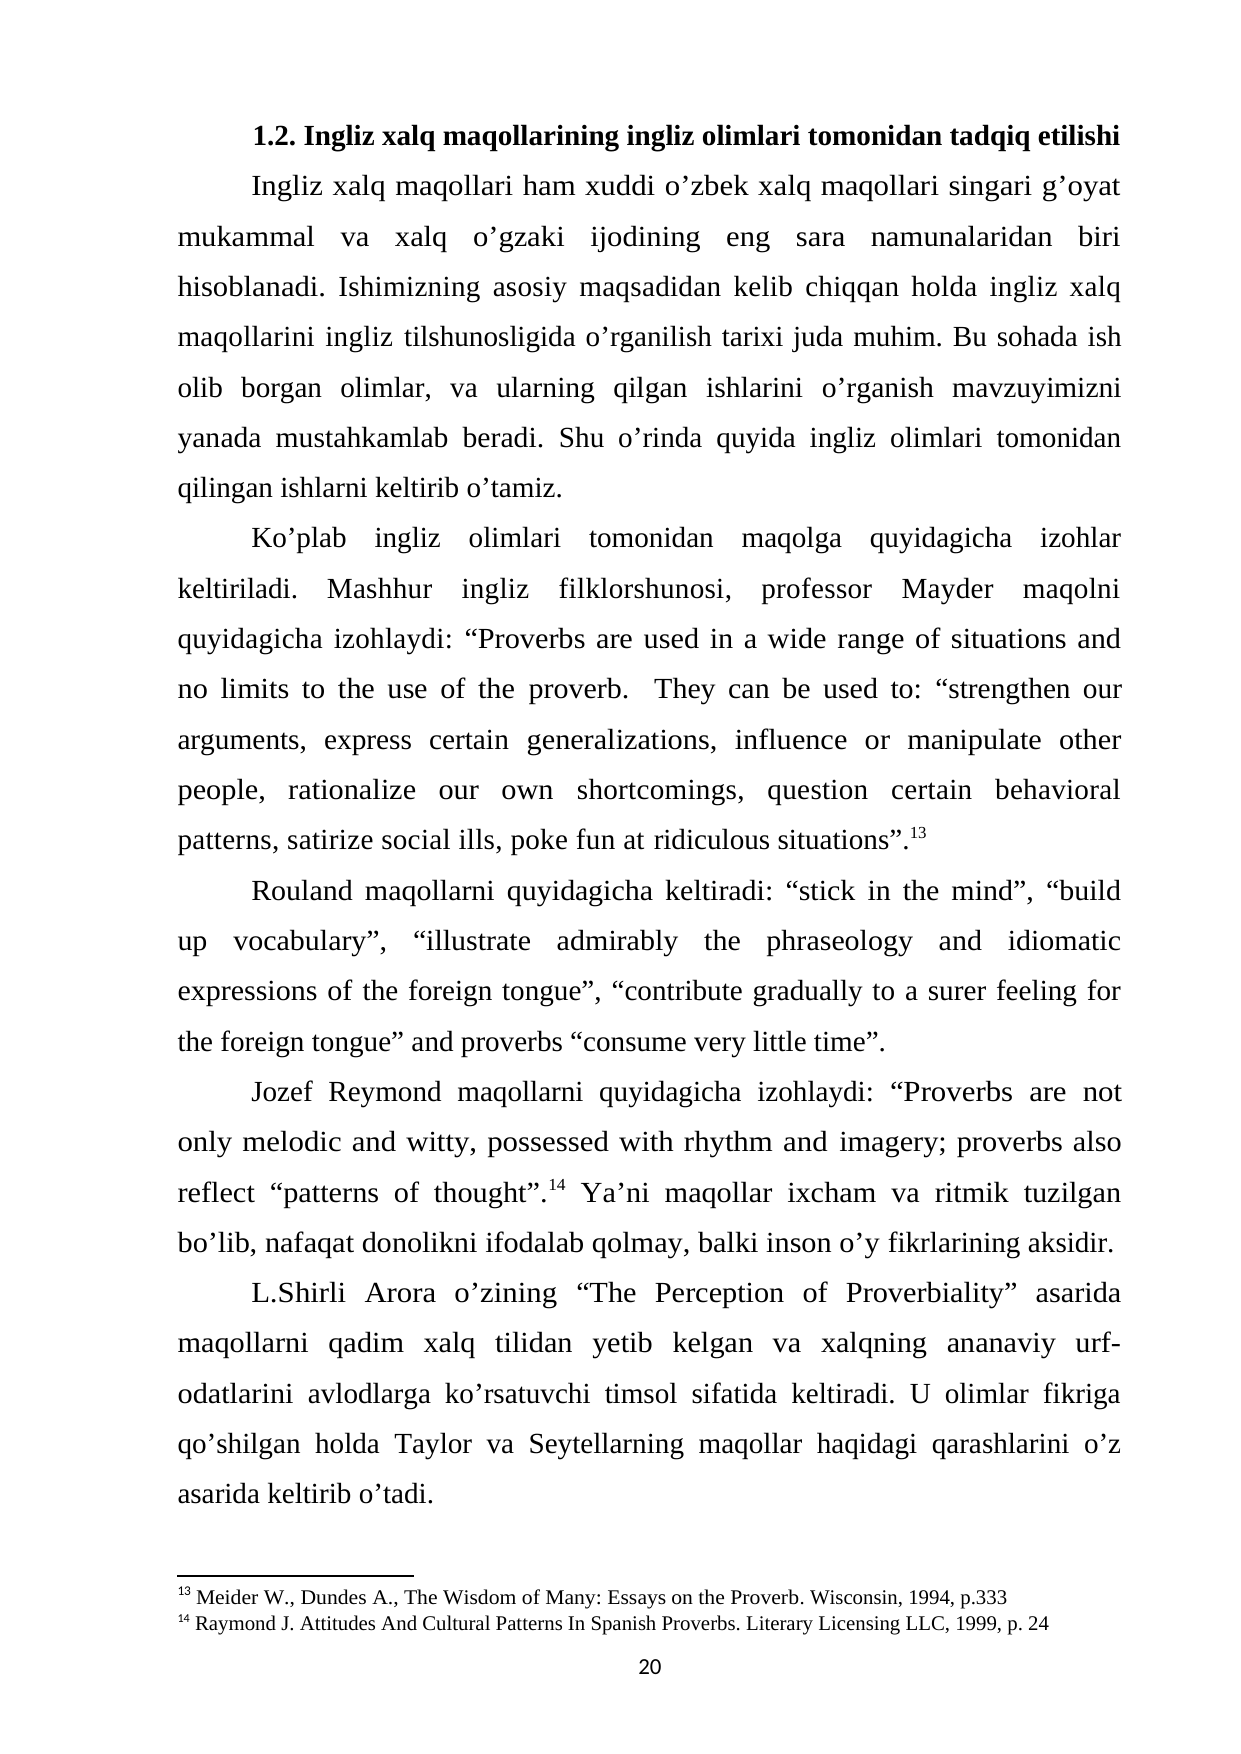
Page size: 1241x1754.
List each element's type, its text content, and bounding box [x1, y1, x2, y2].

text 1.2. Ingliz xalq maqollarining ingliz olimlari tomonidan tadqiq etilishi [177, 118, 1122, 152]
text Rouland maqollarni quyidagicha keltiradi: “stick in the mind”, “build up vocabulary”, “illustrate admirably the phraseology and idiomatic expressions of the foreign tongue”, “contribute gradually to a surer feeling for the foreign tongue” and proverbs “consume very little time”. [177, 873, 1122, 1057]
text Ko’plab ingliz olimlari tomonidan maqolga quyidagicha izohlar keltiriladi. Mashhur ingliz filklorshunosi, professor Mayder maqolni quyidagicha izohlaydi: “Proverbs are used in a wide range of situations and no limits to the use of the proverb. They can be used to: “strengthen our arguments, express certain generalizations, influence or manipulate other people, rationalize our own shortcomings, question certain behavioral patterns, satirize social ills, poke fun at ridiculous situations”. [177, 521, 1122, 856]
text Ingliz xalq maqollari ham xuddi o’zbek xalq maqollari singari g’oyat mukammal va xalq o’gzaki ijodining eng sara namunalaridan biri hisoblanadi. Ishimizning asosiy maqsadidan kelib chiqqan holda ingliz xalq maqollarini ingliz tilshunosligida o’rganilish tarixi juda muhim. Bu sohada ish olib borgan olimlar, va ularning qilgan ishlarini o’rganish mavzuyimizni yanada mustahkamlab beradi. Shu o’rinda quyida ingliz olimlari tomonidan qilingan ishlarni keltirib o’tamiz. [177, 168, 1122, 504]
text Jozef Reymond maqollarni quyidagicha izohlaydi: “Proverbs are not only melodic and witty, possessed with rhythm and imagery; proverbs also reflect “patterns of thought”. Ya’ni maqollar ixcham va ritmik tuzilgan bo’lib, nafaqat donolikni ifodalab qolmay, balki inson o’y fikrlarining aksidir. [177, 1074, 1122, 1258]
text L.Shirli Arora o’zining “The Perception of Proverbiality” asarida maqollarni qadim xalq tilidan yetib kelgan va xalqning ananaviy urf-odatlarini avlodlarga ko’rsatuvchi timsol sifatida keltiradi. U olimlar fikriga qo’shilgan holda Taylor va Seytellarning maqollar haqidagi qarashlarini o’z asarida keltirib o’tadi. [177, 1275, 1122, 1510]
